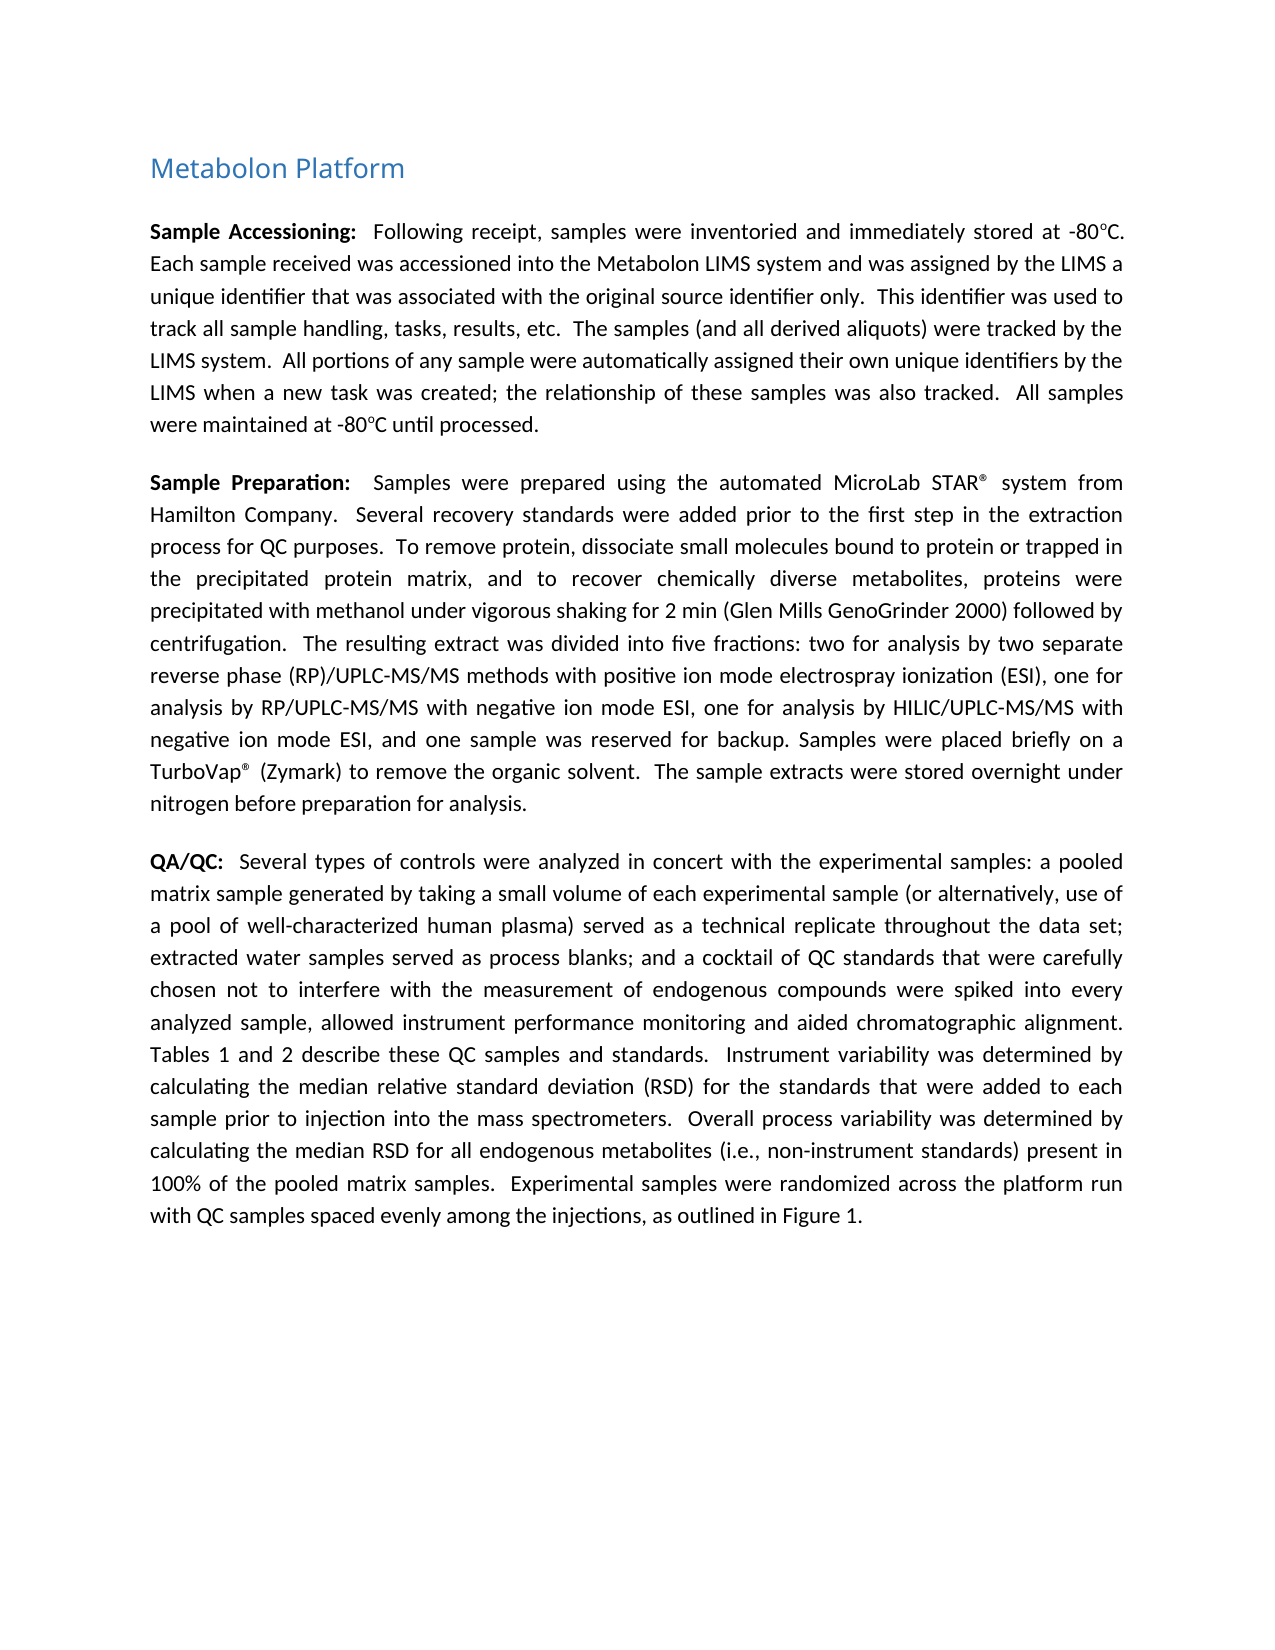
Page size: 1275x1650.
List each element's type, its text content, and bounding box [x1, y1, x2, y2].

text Sample Preparation: Samples were prepared using the automated MicroLab STAR® system from Hamilton Company. Several recovery standards were added prior to the first step in the extraction process for QC purposes. To remove protein, dissociate small molecules bound to protein or trapped in the precipitated protein matrix, and to recover chemically diverse metabolites, proteins were precipitated with methanol under vigorous shaking for 2 min (Glen Mills GenoGrinder 2000) followed by centrifugation. The resulting extract was divided into five fractions: two for analysis by two separate reverse phase (RP)/UPLC-MS/MS methods with positive ion mode electrospray ionization (ESI), one for analysis by RP/UPLC-MS/MS with negative ion mode ESI, one for analysis by HILIC/UPLC-MS/MS with negative ion mode ESI, and one sample was reserved for backup. Samples were placed briefly on a TurboVap® (Zymark) to remove the organic solvent. The sample extracts were stored overnight under nitrogen before preparation for analysis. [150, 468, 1125, 818]
text QA/QC: Several types of controls were analyzed in concert with the experimental samples: a pooled matrix sample generated by taking a small volume of each experimental sample (or alternatively, use of a pool of well-characterized human plasma) served as a technical replicate throughout the data set; extracted water samples served as process blanks; and a cocktail of QC standards that were carefully chosen not to interfere with the measurement of endogenous compounds were spiked into every analyzed sample, allowed instrument performance monitoring and aided chromatographic alignment. Tables 1 and 2 describe these QC samples and standards. Instrument variability was determined by calculating the median relative standard deviation (RSD) for the standards that were added to each sample prior to injection into the mass spectrometers. Overall process variability was determined by calculating the median RSD for all endogenous metabolites (i.e., non-instrument standards) present in 100% of the pooled matrix samples. Experimental samples were randomized across the platform run with QC samples spaced evenly among the injections, as outlined in Figure 1. [150, 847, 1125, 1229]
subtitle Metabolon Platform [150, 150, 1125, 187]
text Sample Accessioning: Following receipt, samples were inventoried and immediately stored at -80oC. Each sample received was accessioned into the Metabolon LIMS system and was assigned by the LIMS a unique identifier that was associated with the original source identifier only. This identifier was used to track all sample handling, tasks, results, etc. The samples (and all derived aliquots) were tracked by the LIMS system. All portions of any sample were automatically assigned their own unique identifiers by the LIMS when a new task was created; the relationship of these samples was also tracked. All samples were maintained at -80oC until processed. [150, 217, 1125, 438]
